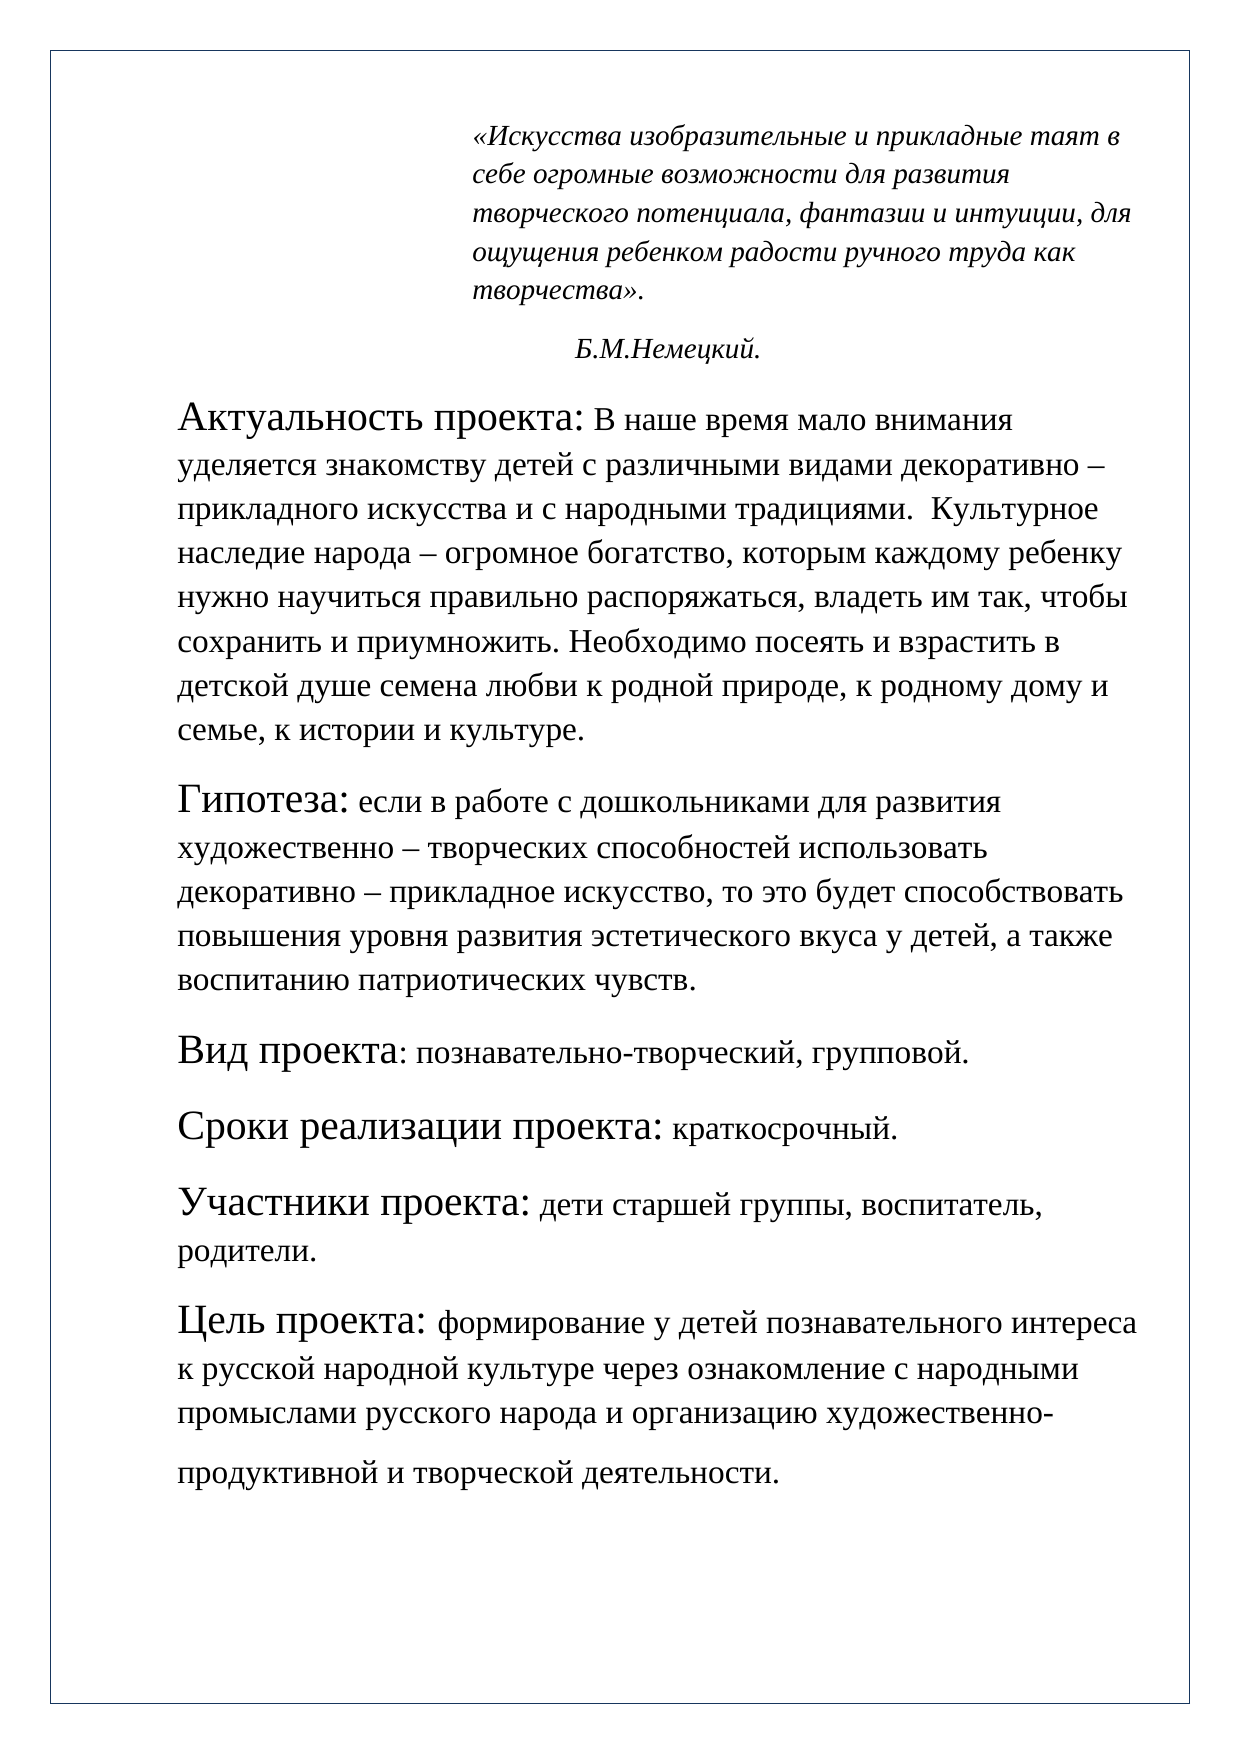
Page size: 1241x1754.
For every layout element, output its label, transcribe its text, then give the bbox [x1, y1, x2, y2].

text Гипотеза: если в работе с дошкольниками для развития художественно – творческих способностей использовать декоративно – прикладное искусство, то это будет способствовать повышения уровня развития эстетического вкуса у детей, а также воспитанию патриотических чувств. [177, 774, 1152, 998]
text Цель проекта: формирование у детей познавательного интереса к русской народной культуре через ознакомление с народными промыслами русского народа и организацию художественно-продуктивной и творческой деятельности. [177, 1295, 1152, 1494]
text «Искусства изобразительные и прикладные таят в себе огромные возможности для развития творческого потенциала, фантазии и интуиции, для ощущения ребенком радости ручного труда как творчества». [472, 118, 1152, 306]
text Сроки реализации проекта: краткосрочный. [177, 1101, 1152, 1148]
text Участники проекта: дети старшей группы, воспитатель, родители. [177, 1176, 1152, 1268]
text Актуальность проекта: В наше время мало внимания уделяется знакомству детей с различными видами декоративно – прикладного искусства и с народными традициями. Культурное наследие народа – огромное богатство, которым каждому ребенку нужно научиться правильно распоряжаться, владеть им так, чтобы сохранить и приумножить. Необходимо посеять и взрастить в детской душе семена любви к родной природе, к родному дому и семье, к истории и культуре. [177, 391, 1152, 747]
text Б.М.Немецкий. [546, 332, 1152, 365]
text Вид проекта: познавательно-творческий, групповой. [177, 1024, 1152, 1072]
